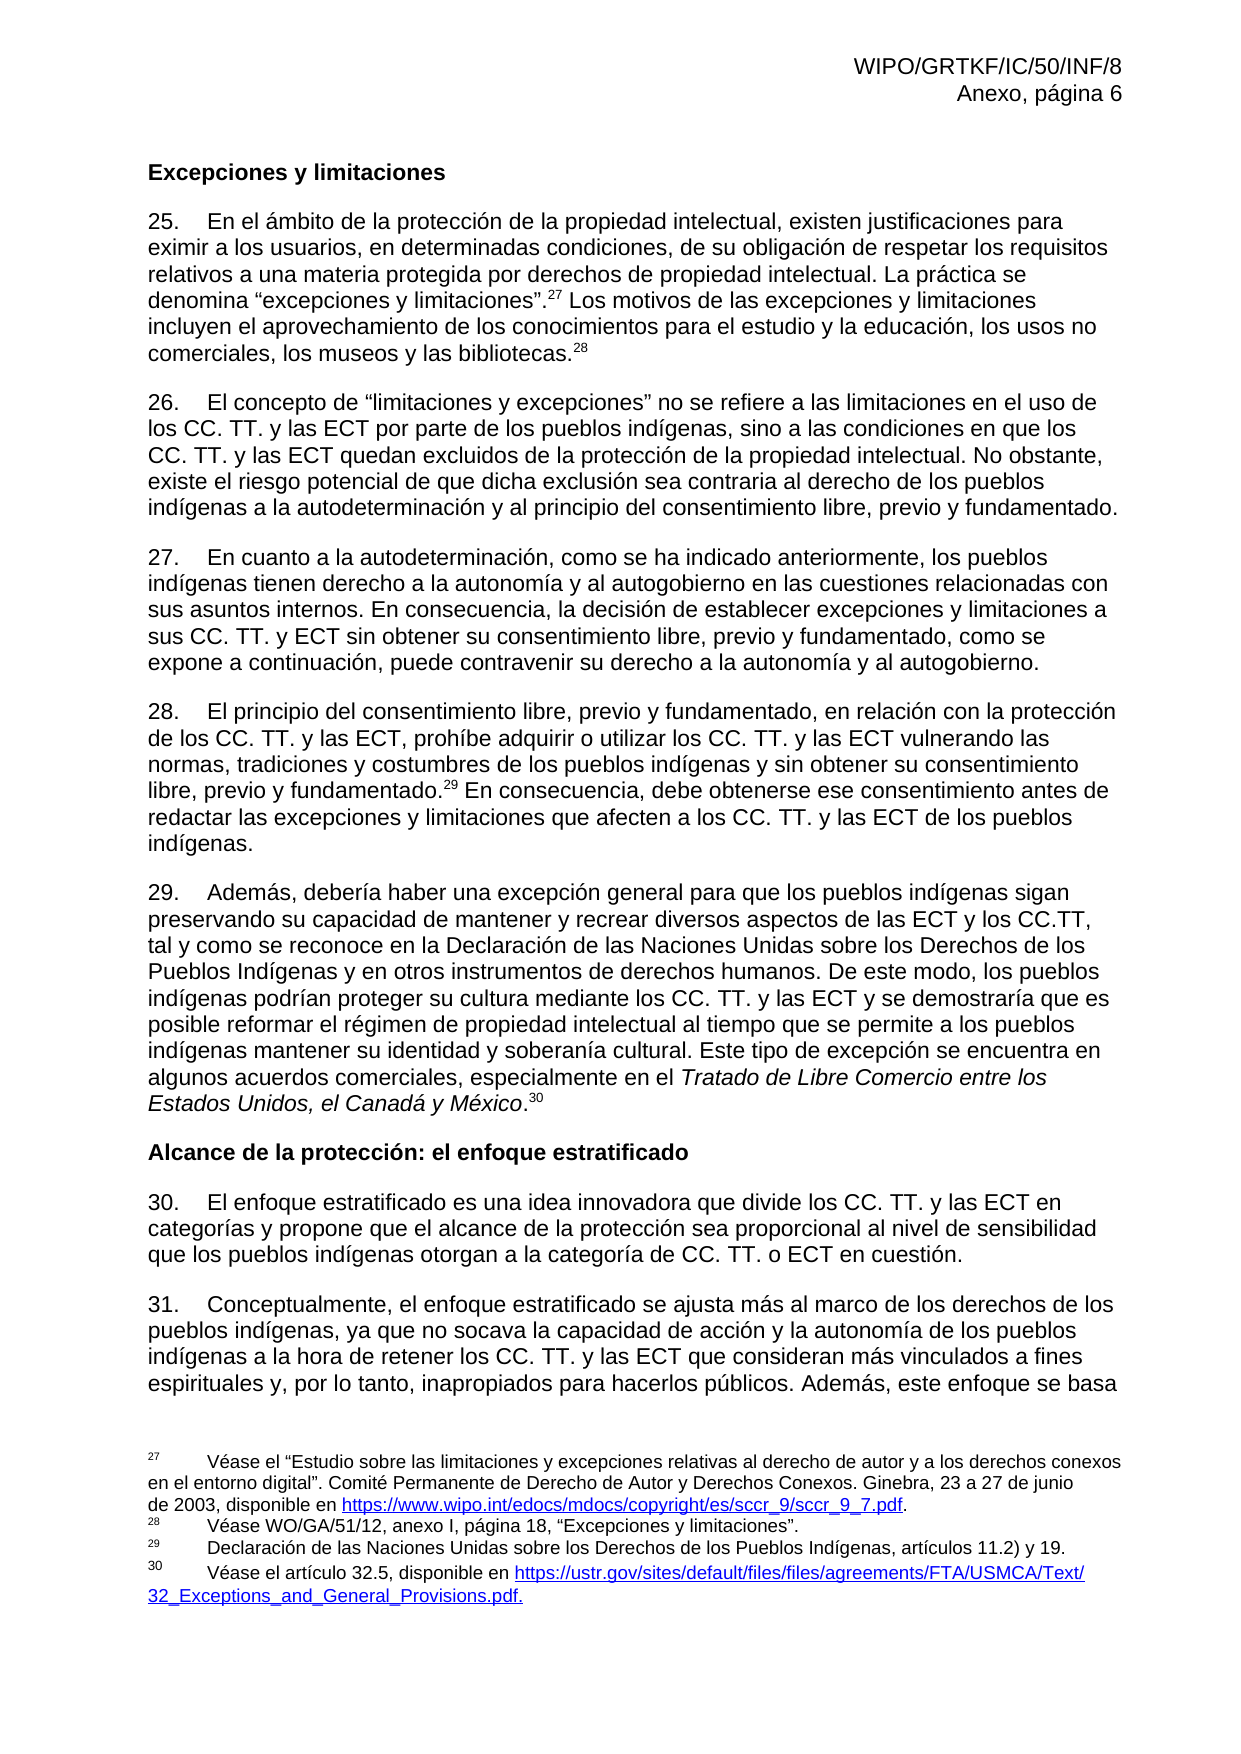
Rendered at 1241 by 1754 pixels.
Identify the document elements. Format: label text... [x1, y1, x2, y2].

text El concepto de “limitaciones y excepciones” no se refiere a las limitaciones en el uso de los CC. TT. y las ECT por parte de los pueblos indígenas, sino a las condiciones en que los CC. TT. y las ECT quedan excluidos de la protección de la propiedad intelectual. No obstante, existe el riesgo potencial de que dicha exclusión sea contraria al derecho de los pueblos indígenas a la autodeterminación y al principio del consentimiento libre, previo y fundamentado. [148, 389, 1122, 521]
text En el ámbito de la protección de la propiedad intelectual, existen justificaciones para eximir a los usuarios, en determinadas condiciones, de su obligación de respetar los requisitos relativos a una materia protegida por derechos de propiedad intelectual. La práctica se denomina “excepciones y limitaciones”. Los motivos de las excepciones y limitaciones incluyen el aprovechamiento de los conocimientos para el estudio y la educación, los usos no comerciales, los museos y las bibliotecas. [148, 208, 1122, 366]
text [148, 1291, 1122, 1396]
text Excepciones y limitaciones [148, 158, 1122, 185]
text En cuanto a la autodeterminación, como se ha indicado anteriormente, los pueblos indígenas tienen derecho a la autonomía y al autogobierno en las cuestiones relacionadas con sus asuntos internos. En consecuencia, la decisión de establecer excepciones y limitaciones a sus CC. TT. y ECT sin obtener su consentimiento libre, previo y fundamentado, como se expone a continuación, puede contravenir su derecho a la autonomía y al autogobierno. [148, 543, 1122, 675]
text Alcance de la protección: el enfoque estratificado [148, 1139, 1122, 1166]
text Además, debería haber una excepción general para que los pueblos indígenas sigan preservando su capacidad de mantener y recrear diversos aspectos de las ECT y los CC.TT, tal y como se reconoce en la Declaración de las Naciones Unidas sobre los Derechos de los Pueblos Indígenas y en otros instrumentos de derechos humanos. De este modo, los pueblos indígenas podrían proteger su cultura mediante los CC. TT. y las ECT y se demostraría que es posible reformar el régimen de propiedad intelectual al tiempo que se permite a los pueblos indígenas mantener su identidad y soberanía cultural. Este tipo de excepción se encuentra en algunos acuerdos comerciales, especialmente en el Tratado de Libre Comercio entre los Estados Unidos, el Canadá y México. [148, 879, 1122, 1116]
text El enfoque estratificado es una idea innovadora que divide los CC. TT. y las ECT en categorías y propone que el alcance de la protección sea proporcional al nivel de sensibilidad que los pueblos indígenas otorgan a la categoría de CC. TT. o ECT en cuestión. [148, 1189, 1122, 1268]
text El principio del consentimiento libre, previo y fundamentado, en relación con la protección de los CC. TT. y las ECT, prohíbe adquirir o utilizar los CC. TT. y las ECT vulnerando las normas, tradiciones y costumbres de los pueblos indígenas y sin obtener su consentimiento libre, previo y fundamentado. En consecuencia, debe obtenerse ese consentimiento antes de redactar las excepciones y limitaciones que afecten a los CC. TT. y las ECT de los pueblos indígenas. [148, 698, 1122, 856]
